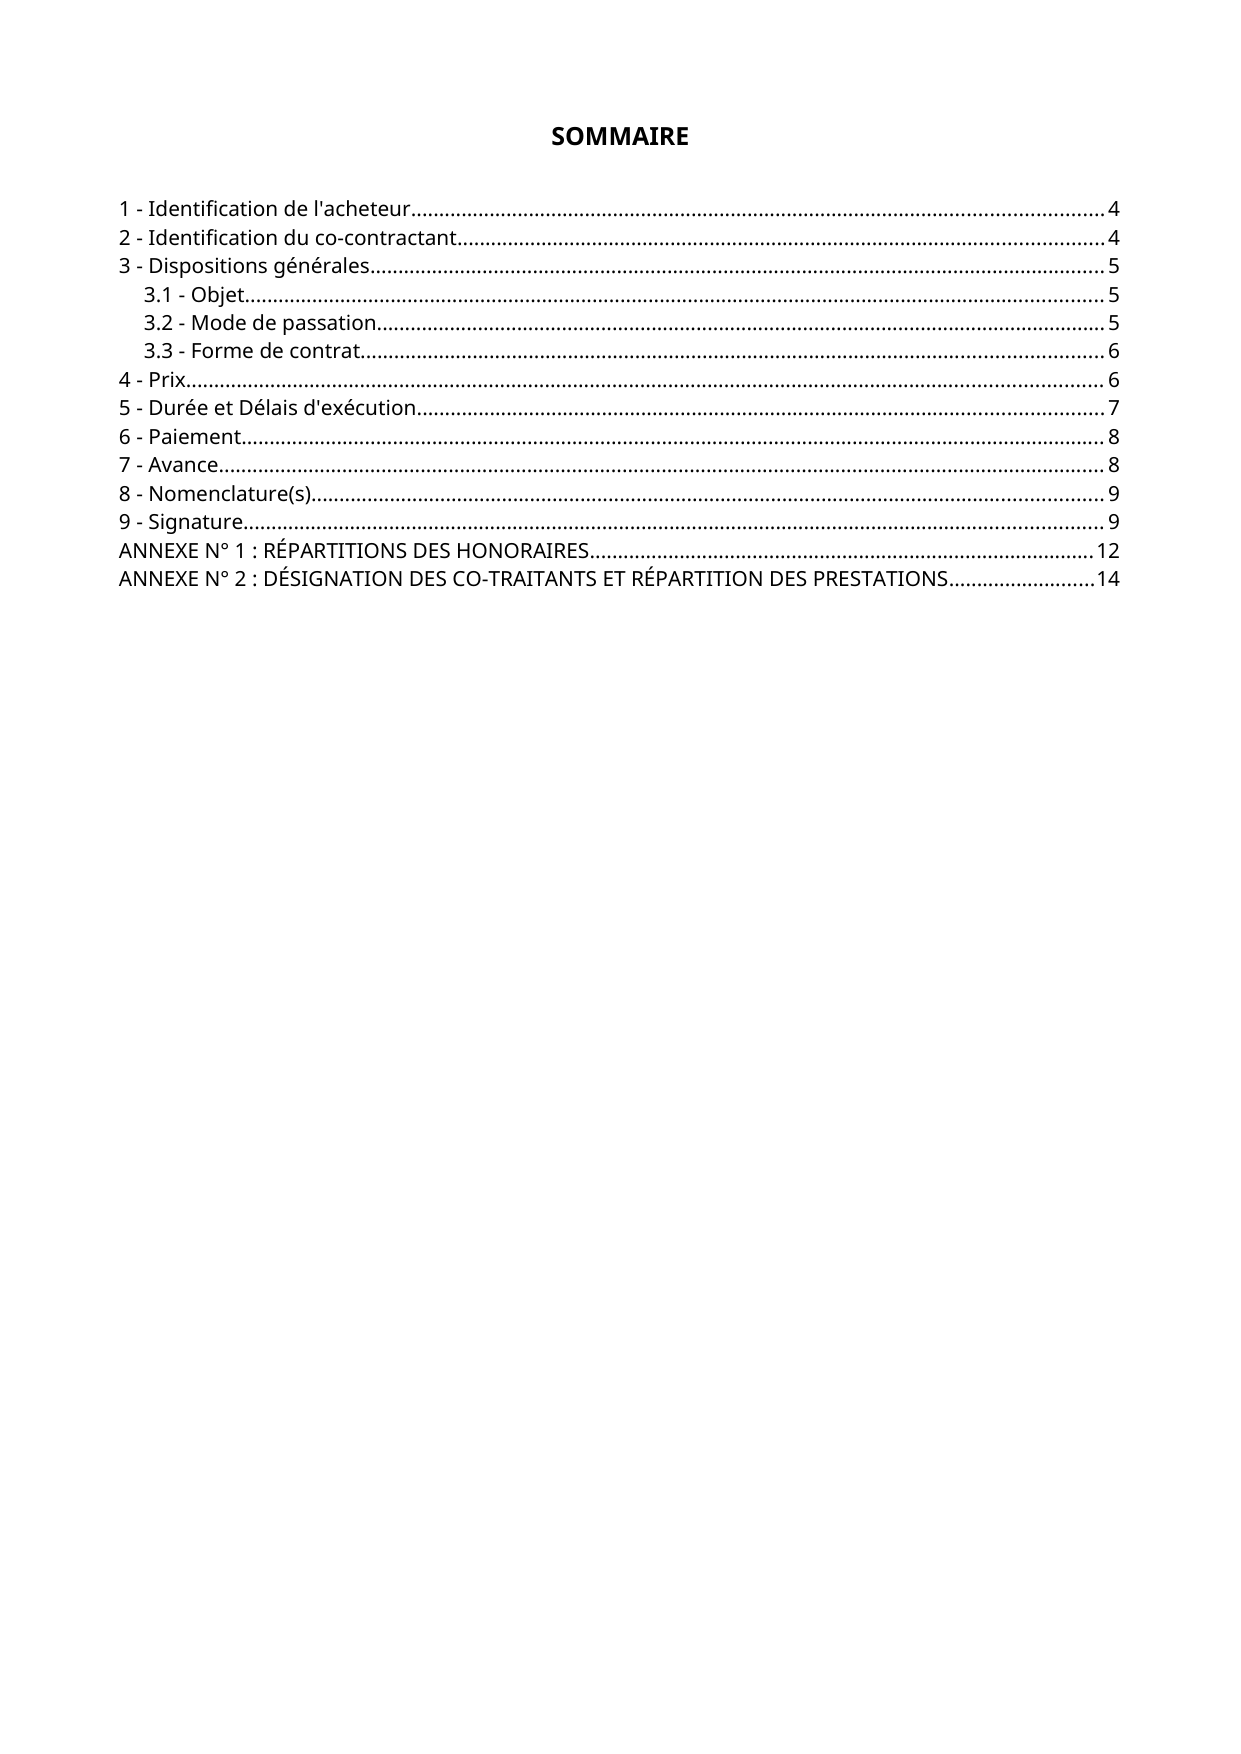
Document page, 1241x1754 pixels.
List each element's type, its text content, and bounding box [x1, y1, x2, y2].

text 3.3 - Forme de contrat 6 [144, 337, 1121, 365]
text 8 - Nomenclature(s) 9 [119, 479, 1121, 507]
text 7 - Avance 8 [119, 450, 1121, 479]
text 6 - Paiement 8 [119, 422, 1121, 450]
text 9 - Signature 9 [119, 507, 1121, 536]
text ANNEXE N° 2 : DÉSIGNATION DES CO-TRAITANTS ET RÉPARTITION DES PRESTATIONS 14 [119, 564, 1121, 593]
text 4 - Prix 6 [119, 365, 1121, 393]
text 2 - Identification du co-contractant 4 [119, 223, 1121, 251]
text SOMMAIRE [119, 119, 1121, 153]
text 1 - Identification de l'acheteur 4 [119, 194, 1121, 223]
text ANNEXE N° 1 : RÉPARTITIONS DES HONORAIRES 12 [119, 536, 1121, 564]
text 3 - Dispositions générales 5 [119, 251, 1121, 280]
text 3.1 - Objet 5 [144, 280, 1121, 308]
text 5 - Durée et Délais d'exécution 7 [119, 393, 1121, 422]
text 3.2 - Mode de passation 5 [144, 308, 1121, 337]
